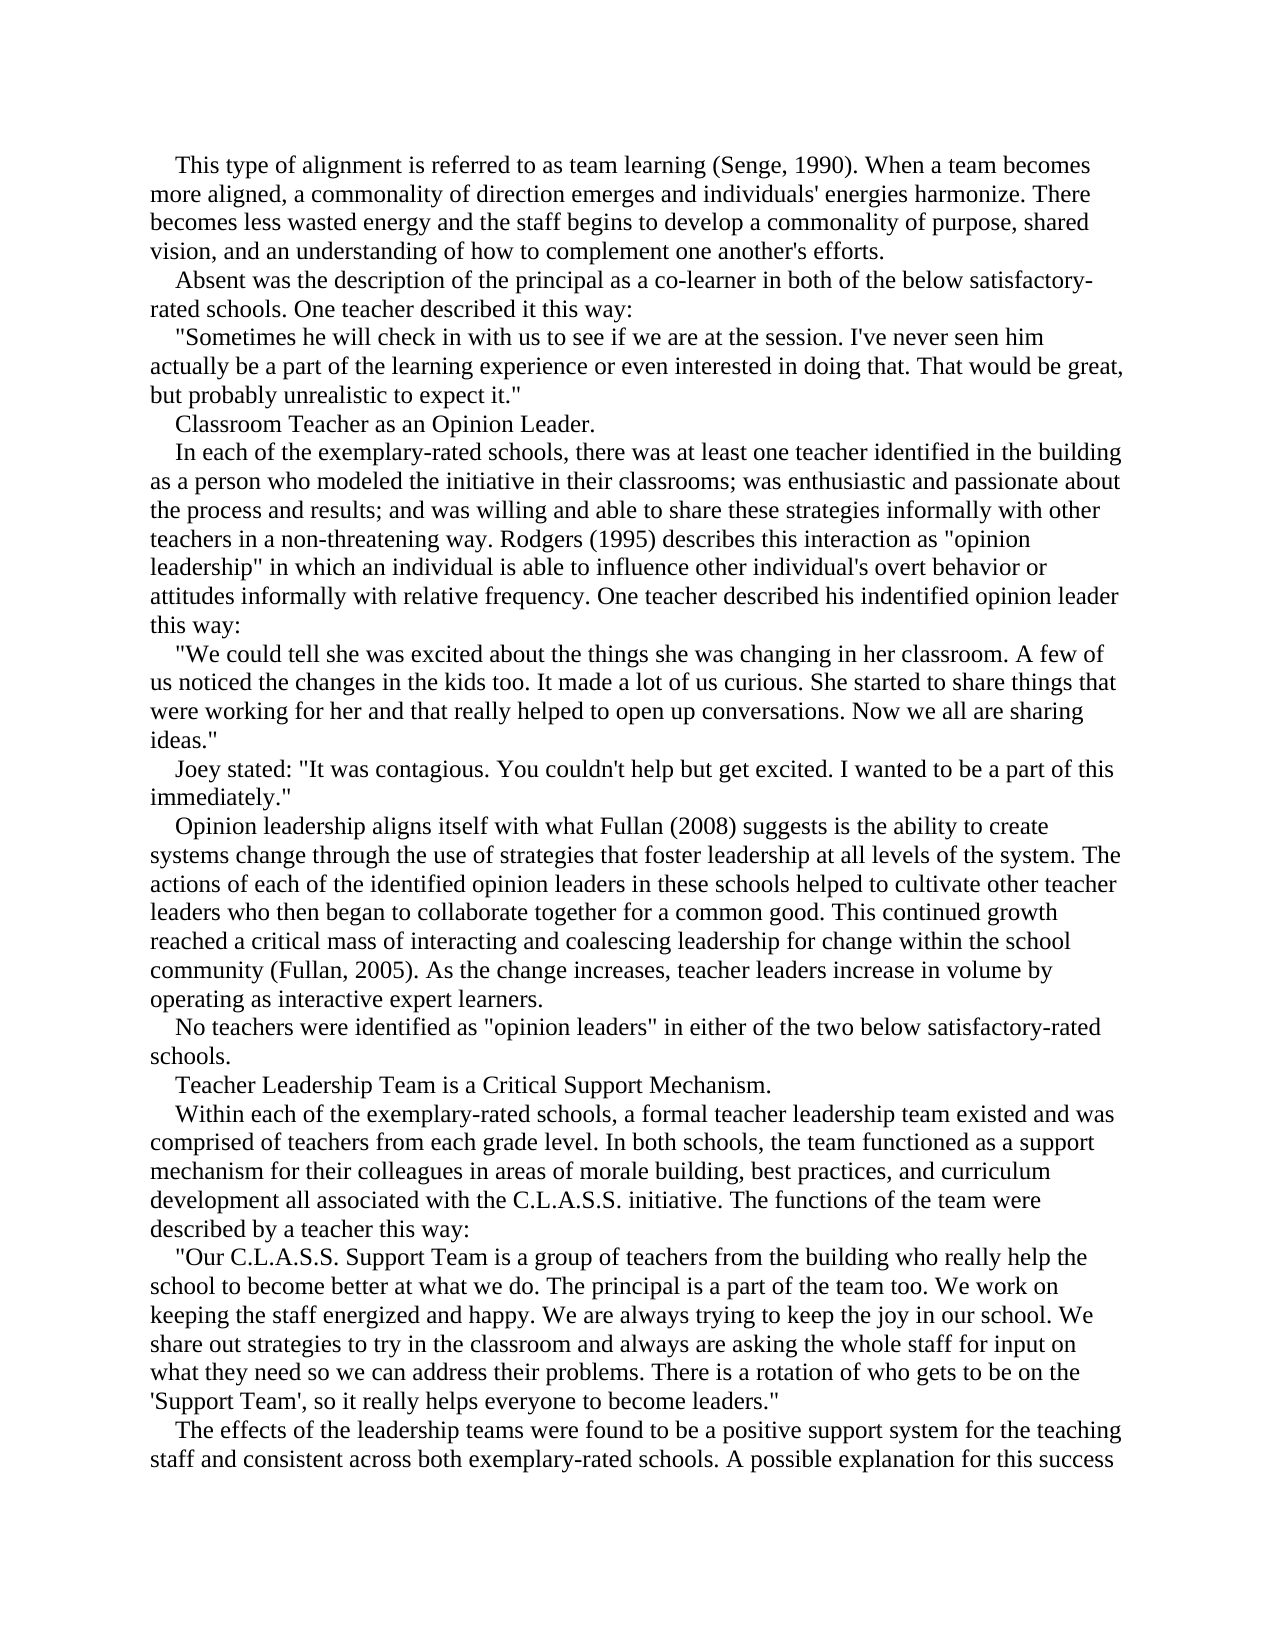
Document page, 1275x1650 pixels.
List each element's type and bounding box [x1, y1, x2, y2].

text [150, 150, 1125, 1472]
